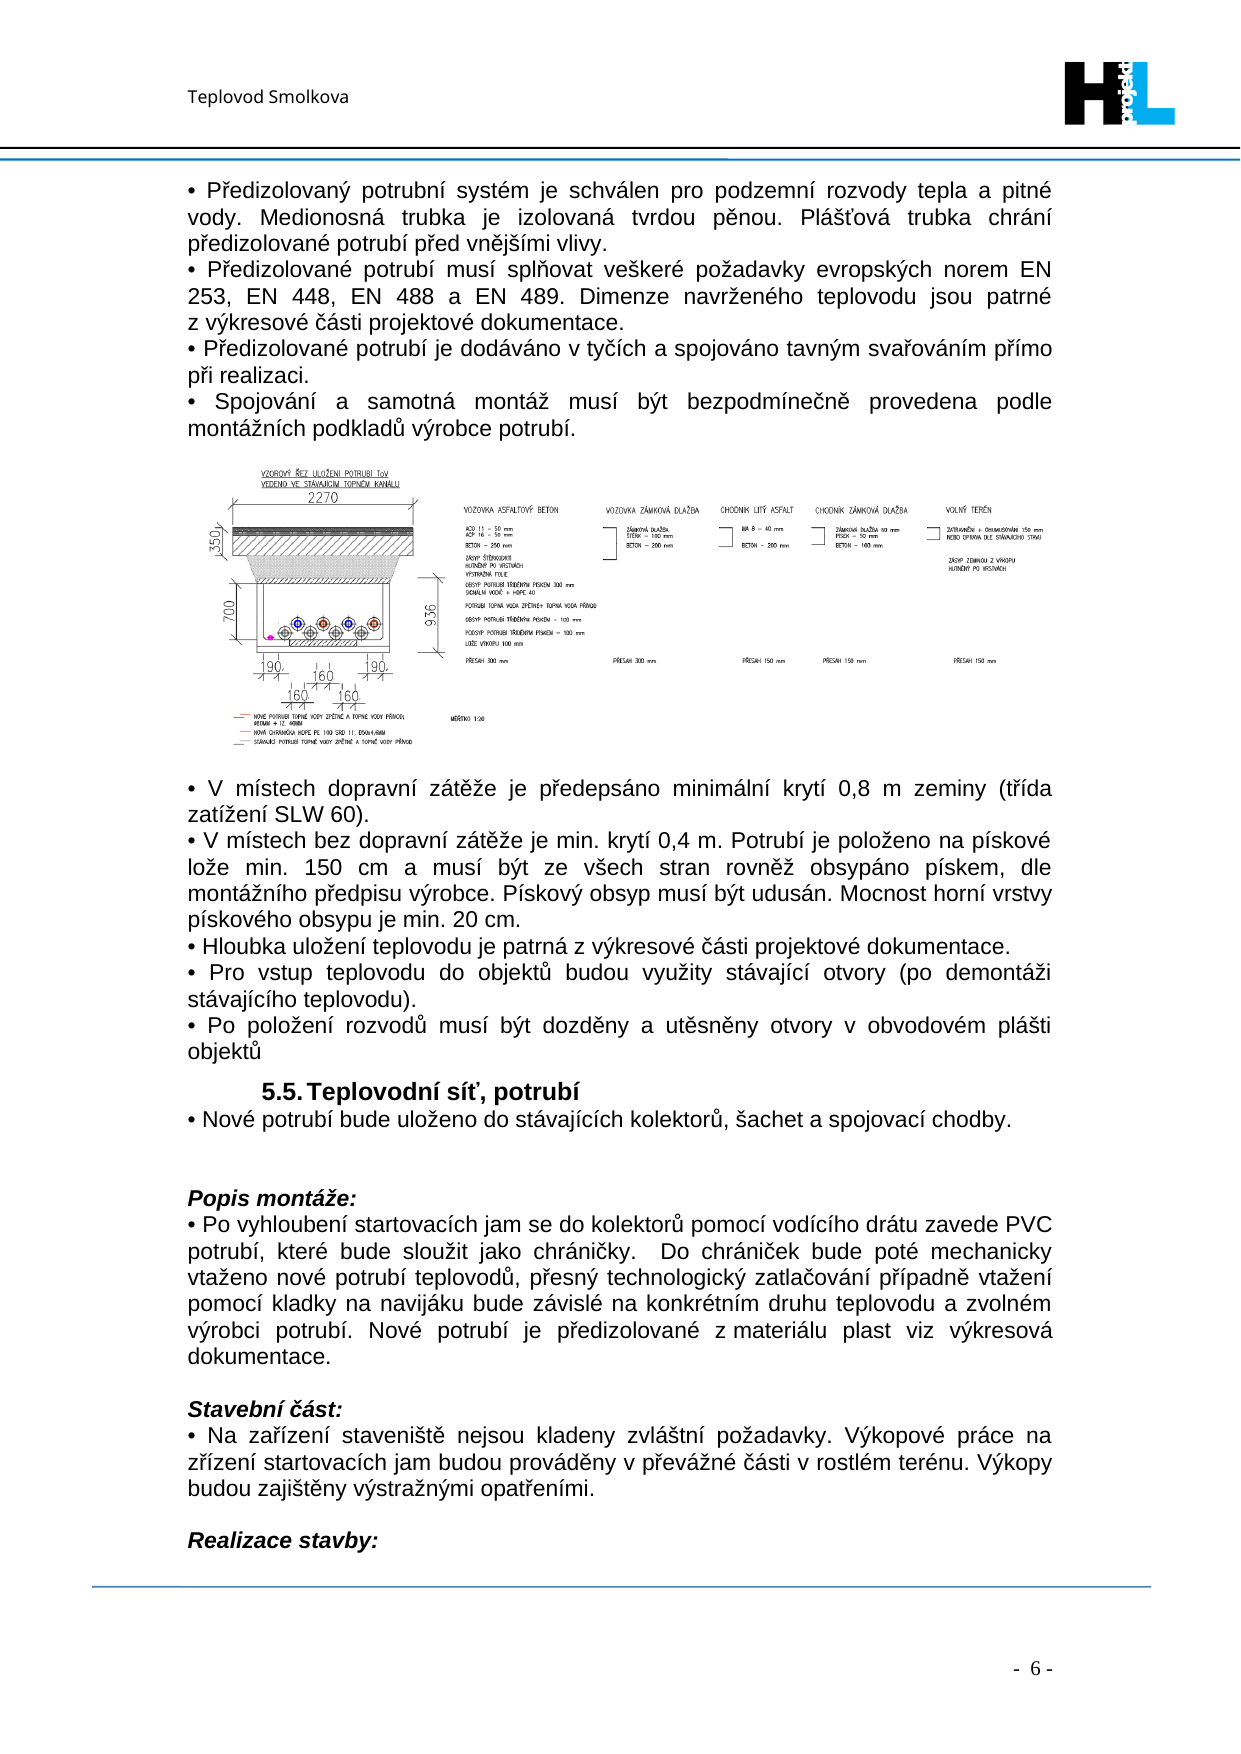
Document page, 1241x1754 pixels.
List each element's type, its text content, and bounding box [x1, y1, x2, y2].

text • Pro vstup teplovodu do objektů budou využity stávající otvory (po demontáži stávajícího teplovodu). [187, 959, 1053, 1012]
text • Nové potrubí bude uloženo do stávajících kolektorů, šachet a spojovací chodby. [187, 1106, 1053, 1132]
text • Po položení rozvodů musí být dozděny a utěsněny otvory v obvodovém plášti objektů [187, 1012, 1053, 1064]
text • Na zařízení staveniště nejsou kladeny zvláštní požadavky. Výkopové práce na zřízení startovacích jam budou prováděny v převážné části v rostlém terénu. Výkopy budou zajištěny výstražnými opatřeními. [187, 1422, 1053, 1501]
text • Spojování a samotná montáž musí být bezpodmínečně provedena podle montážních podkladů výrobce potrubí. [187, 388, 1053, 441]
text • Předizolovaný potrubní systém je schválen pro podzemní rozvody tepla a pitné vody. Medionosná trubka je izolovaná tvrdou pěnou. Plášťová trubka chrání předizolované potrubí před vnějšími vlivy. [187, 177, 1053, 256]
picture [1052, 48, 1189, 139]
text • V místech dopravní zátěže je předepsáno minimální krytí 0,8 m zeminy (třída zatížení SLW 60). [187, 775, 1053, 827]
text Popis montáže: [187, 1185, 1053, 1211]
list Teplovodní síť, potrubí [261, 1077, 1053, 1106]
text • Po vyhloubení startovacích jam se do kolektorů pomocí vodícího drátu zavede PVC potrubí, které bude sloužit jako chráničky. Do chrániček bude poté mechanicky vtaženo nové potrubí teplovodů, přesný technologický zatlačování případně vtažení pomocí kladky na navijáku bude závislé na konkrétním druhu teplovodu a zvolném výrobci potrubí. Nové potrubí je předizolované z materiálu plast viz výkresová dokumentace. [187, 1211, 1053, 1369]
text • Předizolované potrubí musí splňovat veškeré požadavky evropských norem EN 253, EN 448, EN 488 a EN 489. Dimenze navrženého teplovodu jsou patrné z výkresové části projektové dokumentace. [187, 256, 1053, 335]
text Stavební část: [187, 1396, 1053, 1422]
text • V místech bez dopravní zátěže je min. krytí 0,4 m. Potrubí je položeno na pískové lože min. 150 cm a musí být ze všech stran rovněž obsypáno pískem, dle montážního předpisu výrobce. Pískový obsyp musí být udusán. Mocnost horní vrstvy pískového obsypu je min. 20 cm. [187, 827, 1053, 933]
text • Předizolované potrubí je dodáváno v tyčích a spojováno tavným svařováním přímo při realizaci. [187, 335, 1053, 388]
picture [187, 465, 1053, 750]
text • Hloubka uložení teplovodu je patrná z výkresové části projektové dokumentace. [187, 933, 1053, 959]
text Realizace stavby: [187, 1527, 1053, 1554]
